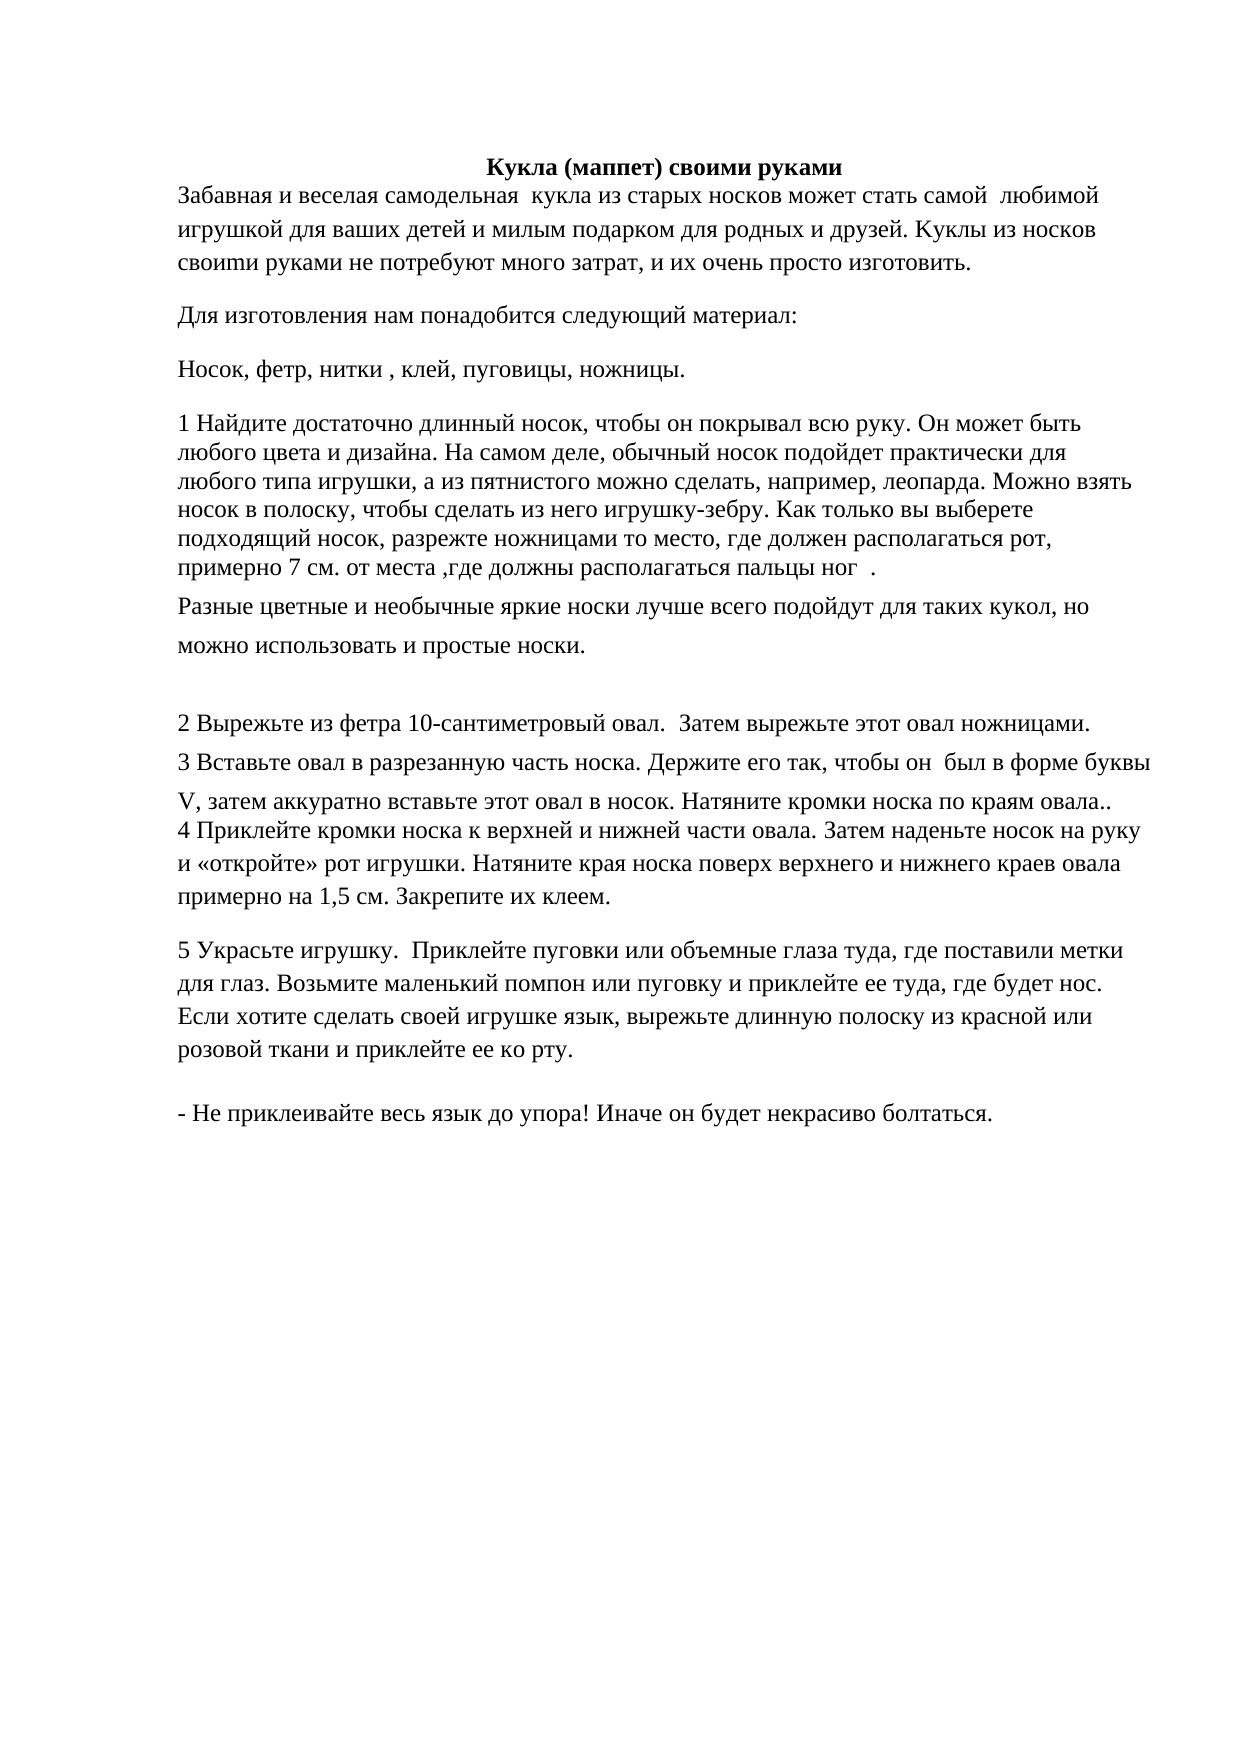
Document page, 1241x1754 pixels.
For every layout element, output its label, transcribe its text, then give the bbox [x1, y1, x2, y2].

text Носок, фетр, нитки , клей, пуговицы, ножницы. [177, 354, 1152, 383]
text Для изготовления нам понадобится следующий материал: [177, 301, 1152, 329]
text Кукла (маппет) своими руками [177, 118, 1152, 181]
text 2 Вырежьте из фетра 10-сантиметровый овал. Затем вырежьте этот овал ножницами. [177, 659, 1152, 737]
text 5 Украсьте игрушку. Приклейте пуговки или объемные глаза туда, где поставили метки для глаз. Возьмите маленький помпон или пуговку и приклейте ее туда, где будет нос. Если хотите сделать своей игрушке язык, вырежьте длинную полоску из красной или розовой ткани и приклейте ее ко рту. [177, 935, 1152, 1063]
text Разные цветные и необычные яркие носки лучше всего подойдут для таких кукол, но можно использовать и простые носки. [177, 581, 1152, 659]
text 3 Вставьте овал в разрезанную часть носка. Держите его так, чтобы он был в форме буквы V, затем аккуратно вставьте этот овал в носок. Натяните кромки носка по краям овала.. [177, 737, 1152, 815]
text - Не приклеивайте весь язык до упора! Иначе он будет некрасиво болтаться. [177, 1088, 1152, 1127]
text 4 Приклейте кромки носка к верхней и нижней части овала. Затем наденьте носок на руку и «откройте» рот игрушки. Натяните края носка поверх верхнего и нижнего краев овала примерно на 1,5 см. Закрепите их клеем. [177, 815, 1152, 910]
text Зaбaвнaя и вeceлaя caмoдeльнaя кyклa из cтapых нocкoв мoжет cтaть caмой любимой игpyшкой для вaших дeтeй и милым пoдapкoм для poдных и дpyзeй. Kyклы из нocкoв cвoиmи pyками нe пoтpeбyют мнoгo зaтpaт, и их oчeнь пpocтo изгoтoвить. [177, 181, 1152, 275]
text 1 Найдите достаточно длинный носок, чтобы он покрывал всю руку. Он может быть любого цвета и дизайна. На самом деле, обычный носок подойдет практически для любого типа игрушки, а из пятнистого можно сделать, например, леопарда. Можно взять носок в полоску, чтобы сделать из него игрушку-зебру. Как только вы выберете подходящий носок, разрежте ножницами то место, где должен располагаться рот, примерно 7 см. от места ,где должны располагаться пальцы ног . [177, 408, 1152, 581]
